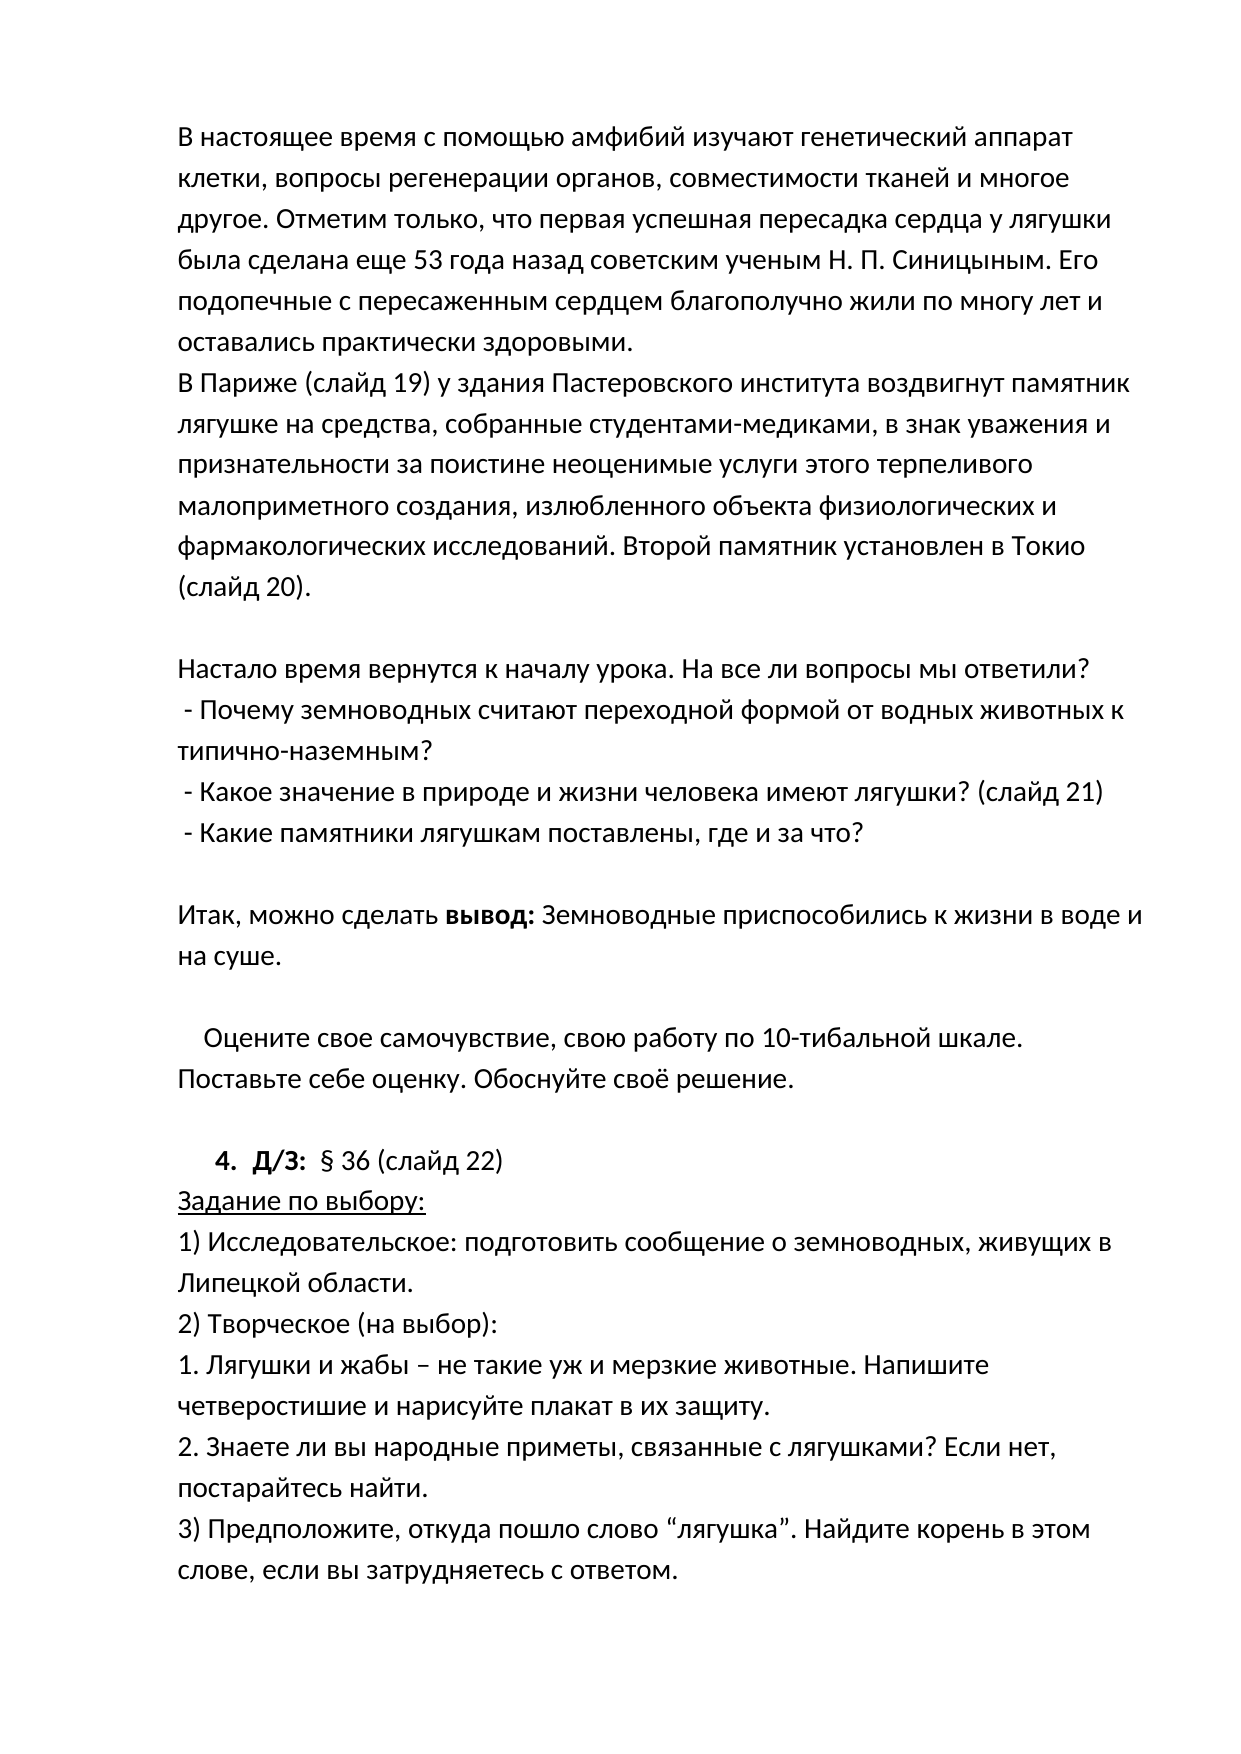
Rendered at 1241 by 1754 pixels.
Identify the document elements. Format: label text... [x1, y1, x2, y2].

text - Какие памятники лягушкам поставлены, где и за что? [177, 814, 1152, 850]
text В Париже (слайд 19) у здания Пастеровского института воздвигнут памятник лягушке на средства, собранные студентами-медиками, в знак уважения и признательности за поистине неоценимые услуги этого терпеливого малоприметного создания, излюбленного объекта физиологических и фармакологических исследований. Второй памятник установлен в Токио (слайд 20). [177, 364, 1152, 604]
text В настоящее время с помощью амфибий изучают генетический аппарат клетки, вопросы регенерации органов, совместимости тканей и многое другое. Отметим только, что первая успешная пересадка сердца у лягушки была сделана еще 53 года назад советским ученым Н. П. Синицыным. Его подопечные с пересаженным сердцем благополучно жили по многу лет и оставались практически здоровыми. [177, 118, 1152, 358]
text Задание по выбору: [177, 1182, 1152, 1218]
text 3) Предположите, откуда пошло слово “лягушка”. Найдите корень в этом слове, если вы затрудняетесь с ответом. [177, 1510, 1152, 1587]
text - Какое значение в природе и жизни человека имеют лягушки? (слайд 21) [177, 773, 1152, 809]
text - Почему земноводных считают переходной формой от водных животных к типично-наземным? [177, 691, 1152, 768]
text 2. Знаете ли вы народные приметы, связанные с лягушками? Если нет, постарайтесь найти. [177, 1428, 1152, 1505]
text 1. Лягушки и жабы – не такие уж и мерзкие животные. Напишите четверостишие и нарисуйте плакат в их защиту. [177, 1346, 1152, 1423]
text 2) Творческое (на выбор): [177, 1305, 1152, 1341]
text Итак, можно сделать вывод: Земноводные приспособились к жизни в воде и на суше. [177, 896, 1152, 972]
text Настало время вернутся к началу урока. На все ли вопросы мы ответили? [177, 650, 1152, 686]
text 1) Исследовательское: подготовить сообщение о земноводных, живущих в Липецкой области. [177, 1223, 1152, 1300]
list Д/З: § 36 (слайд 22) [215, 1142, 1152, 1177]
text Оцените свое самочувствие, свою работу по 10-тибальной шкале. Поставьте себе оценку. Обоснуйте своё решение. [177, 1019, 1152, 1095]
